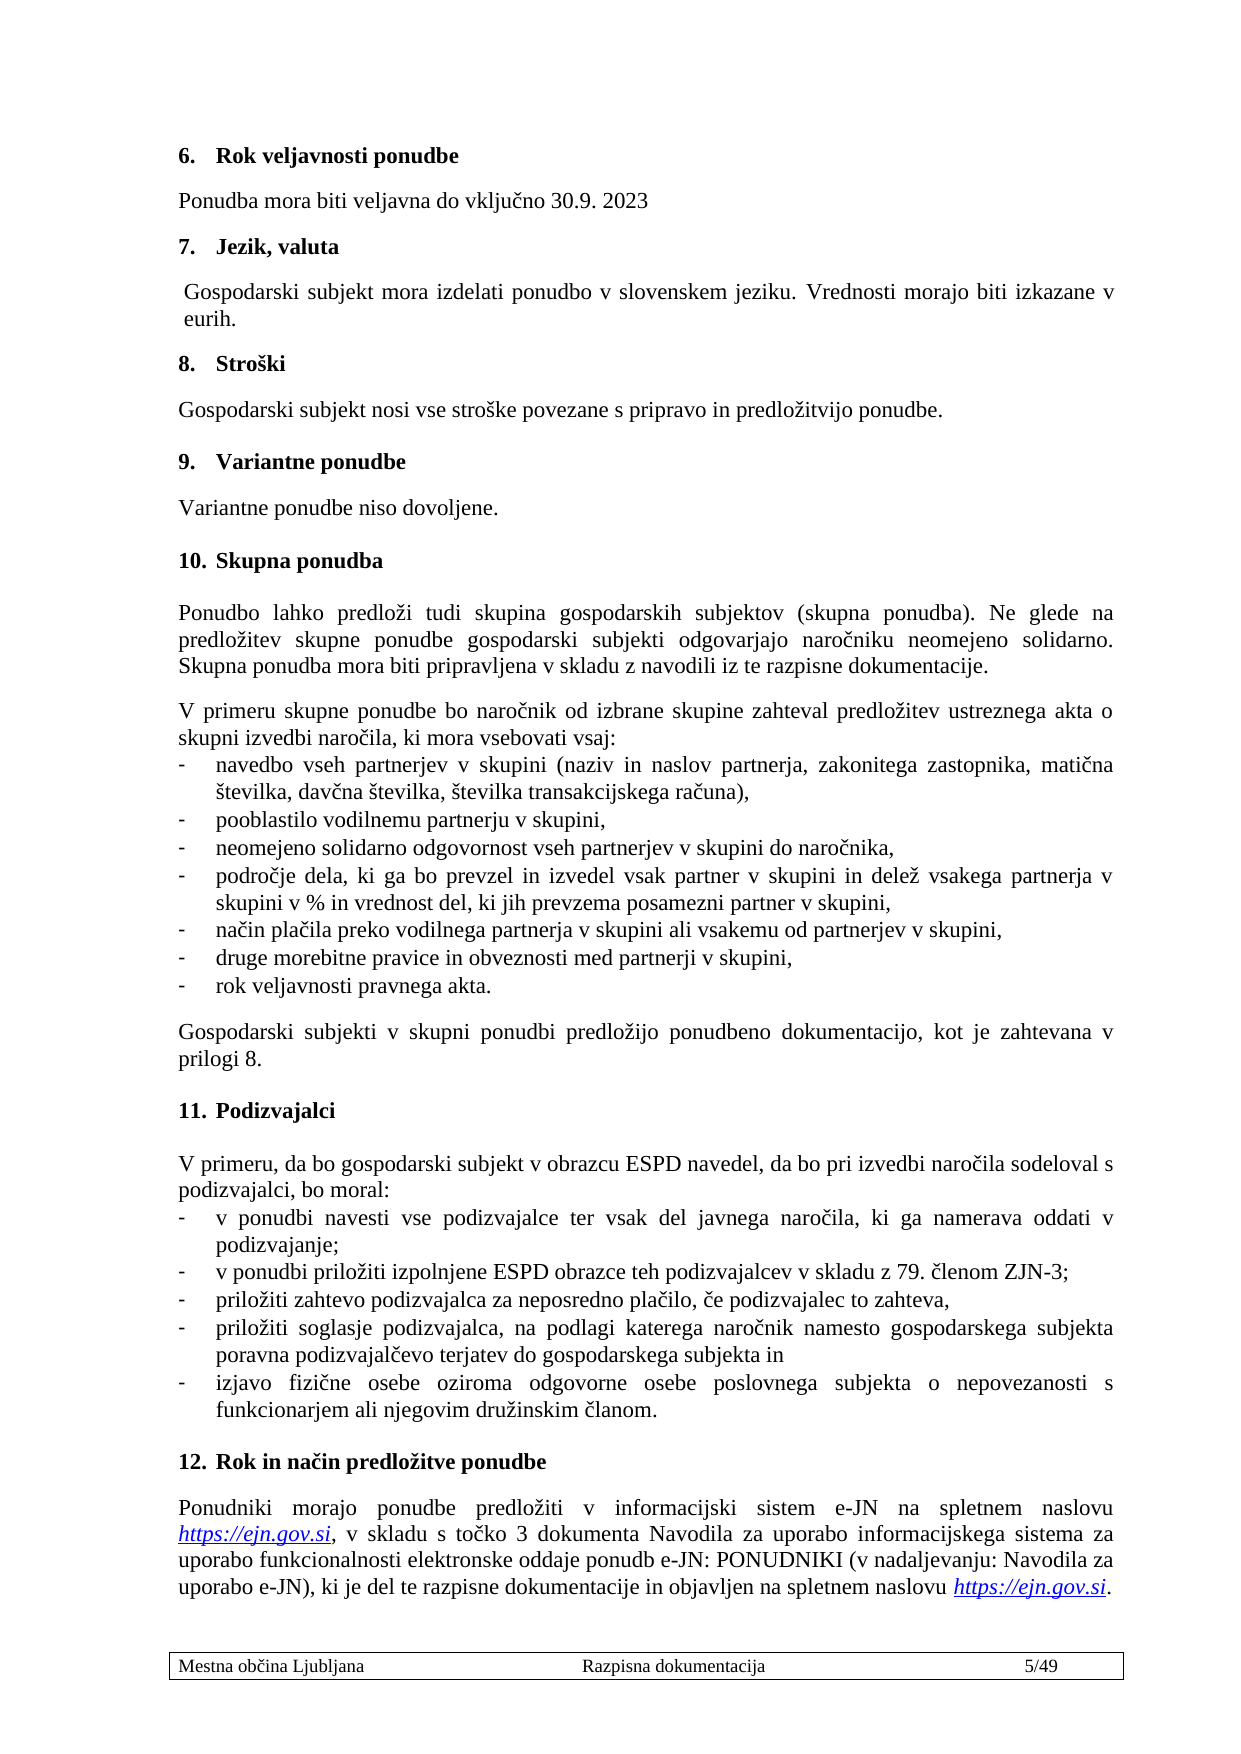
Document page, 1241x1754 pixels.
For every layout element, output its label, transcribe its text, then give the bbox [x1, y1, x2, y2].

list navedbo vseh partnerjev v skupini (naziv in naslov partnerja, zakonitega zastopnika, matična številka, davčna številka, številka transakcijskega računa), [178, 750, 1115, 805]
list način plačila preko vodilnega partnerja v skupini ali vsakemu od partnerjev v skupini, [178, 915, 1115, 943]
text Ponudniki morajo ponudbe predložiti v informacijski sistem e-JN na spletnem naslovu https://ejn.gov.si, v skladu s točko 3 dokumenta Navodila za uporabo informacijskega sistema za uporabo funkcionalnosti elektronske oddaje ponudb e-JN: PONUDNIKI (v nadaljevanju: Navodila za uporabo e-JN), ki je del te razpisne dokumentacije in objavljen na spletnem naslovu https://ejn.gov.si. [178, 1494, 1115, 1599]
text V primeru skupne ponudbe bo naročnik od izbrane skupine zahteval predložitev ustreznega akta o skupni izvedbi naročila, ki mora vsebovati vsaj: [178, 698, 1115, 750]
text Variantne ponudbe niso dovoljene. [178, 494, 1115, 520]
list izjavo fizične osebe oziroma odgovorne osebe poslovnega subjekta o nepovezanosti s funkcionarjem ali njegovim družinskim članom. [178, 1368, 1115, 1422]
list priložiti soglasje podizvajalca, na podlagi katerega naročnik namesto gospodarskega subjekta poravna podizvajalčevo terjatev do gospodarskega subjekta in [178, 1313, 1115, 1368]
list pooblastilo vodilnemu partnerju v skupini, [178, 805, 1115, 833]
list neomejeno solidarno odgovornost vseh partnerjev v skupini do naročnika, [178, 833, 1115, 861]
text Gospodarski subjekt mora izdelati ponudbo v slovenskem jeziku. Vrednosti morajo biti izkazane v eurih. [184, 278, 1115, 331]
list Podizvajalci [178, 1097, 1115, 1124]
text Gospodarski subjekti v skupni ponudbi predložijo ponudbeno dokumentacijo, kot je zahtevana v prilogi 8. [178, 1018, 1115, 1071]
list Jezik, valuta [178, 233, 1115, 259]
list Rok in način predložitve ponudbe [178, 1448, 1115, 1475]
list v ponudbi priložiti izpolnjene ESPD obrazce teh podizvajalcev v skladu z 79. členom ZJN-3; [178, 1257, 1115, 1285]
list priložiti zahtevo podizvajalca za neposredno plačilo, če podizvajalec to zahteva, [178, 1285, 1115, 1313]
list področje dela, ki ga bo prevzel in izvedel vsak partner v skupini in delež vsakega partnerja v skupini v % in vrednost del, ki jih prevzema posamezni partner v skupini, [178, 861, 1115, 915]
list Rok veljavnosti ponudbe [178, 142, 1115, 168]
text Gospodarski subjekt nosi vse stroške povezane s pripravo in predložitvijo ponudbe. [178, 396, 1115, 422]
text Ponudba mora biti veljavna do vključno 30.9. 2023 [178, 187, 1115, 214]
list rok veljavnosti pravnega akta. [178, 971, 1115, 999]
list Skupna ponudba [178, 547, 1115, 573]
list Stroški [178, 350, 1115, 377]
list Variantne ponudbe [178, 448, 1115, 475]
list v ponudbi navesti vse podizvajalce ter vsak del javnega naročila, ki ga namerava oddati v podizvajanje; [178, 1203, 1115, 1257]
list druge morebitne pravice in obveznosti med partnerji v skupini, [178, 943, 1115, 971]
text Ponudbo lahko predloži tudi skupina gospodarskih subjektov (skupna ponudba). Ne glede na predložitev skupne ponudbe gospodarski subjekti odgovarjajo naročniku neomejeno solidarno. Skupna ponudba mora biti pripravljena v skladu z navodili iz te razpisne dokumentacije. [178, 599, 1115, 678]
text V primeru, da bo gospodarski subjekt v obrazcu ESPD navedel, da bo pri izvedbi naročila sodeloval s podizvajalci, bo moral: [178, 1150, 1115, 1203]
